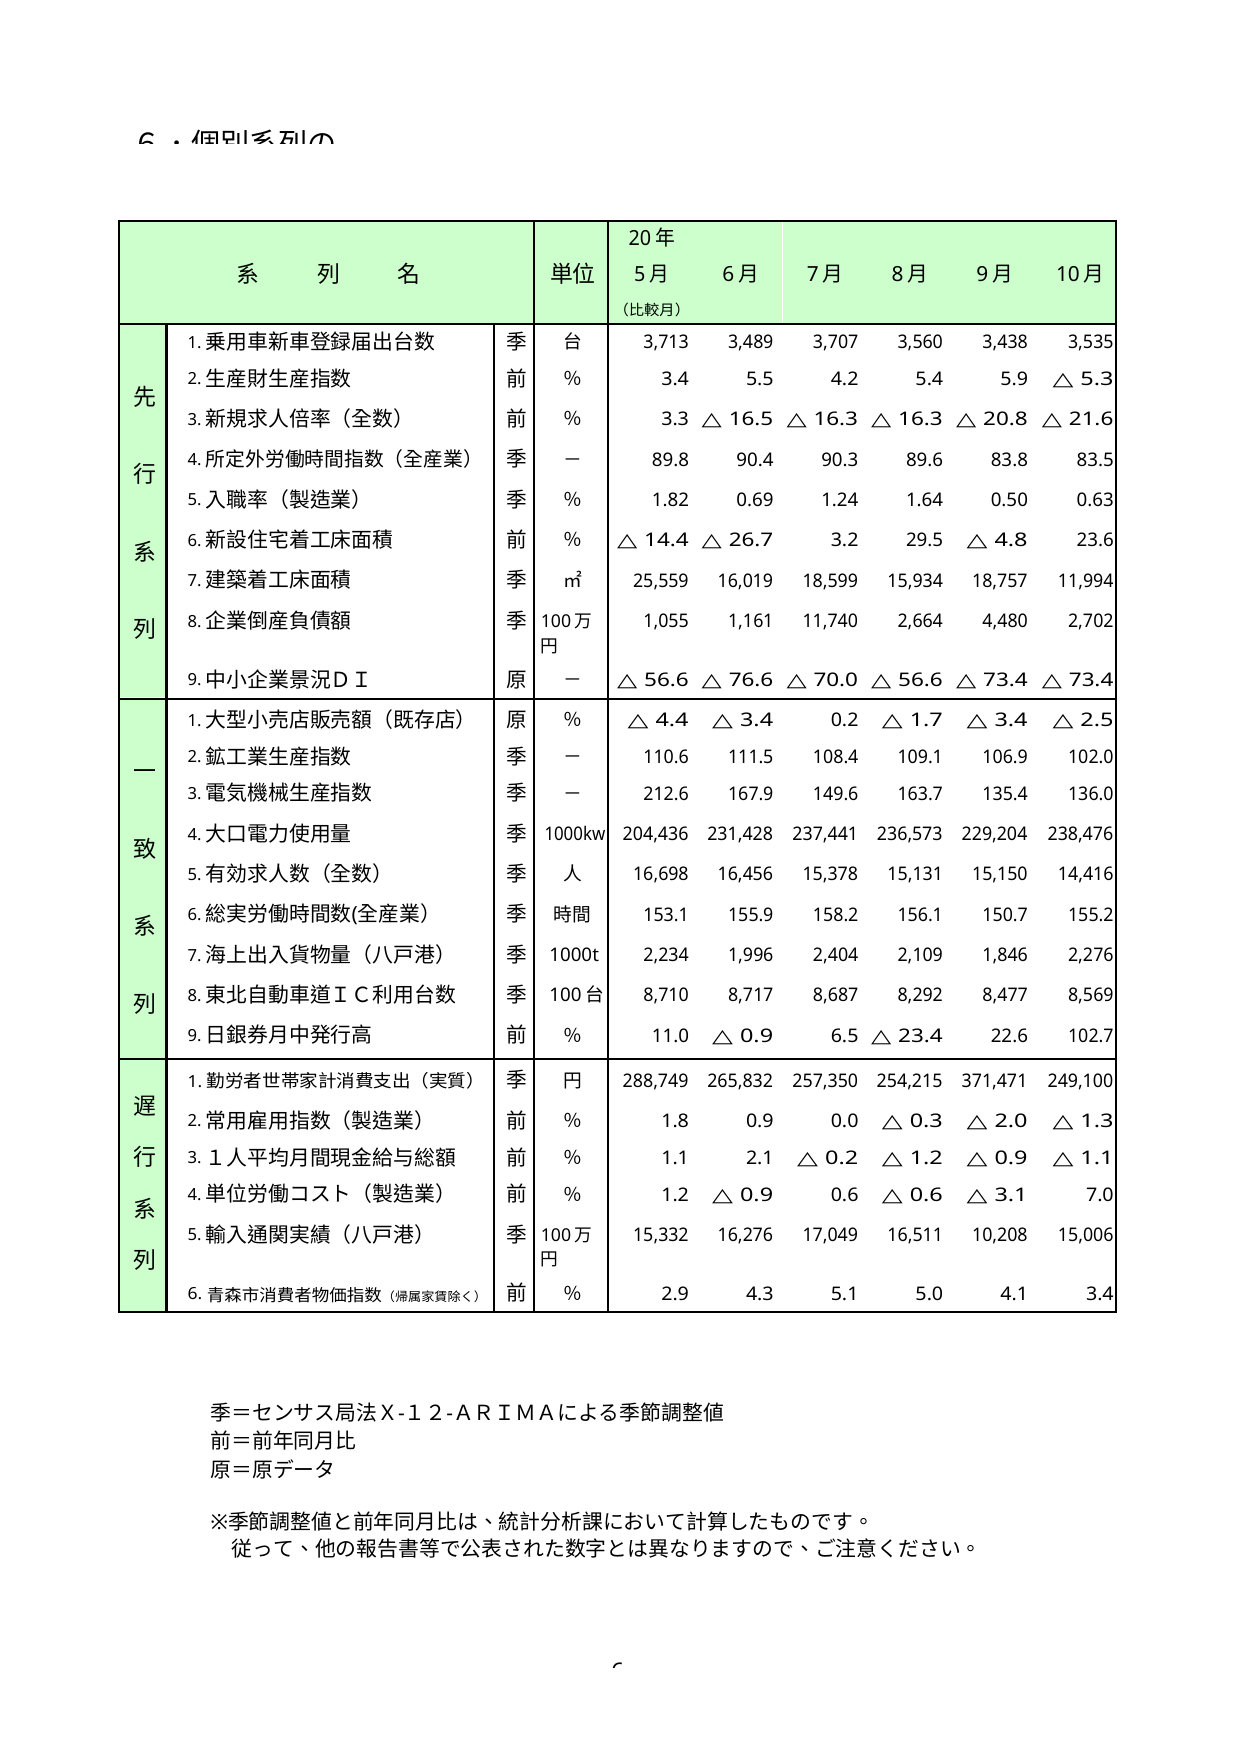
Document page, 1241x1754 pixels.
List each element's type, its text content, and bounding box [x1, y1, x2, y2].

table_cell 1,846 [952, 933, 1037, 973]
table_cell △ 1.3 [1037, 1098, 1115, 1137]
table_cell 371,471 [952, 1060, 1037, 1098]
table_cell 1. 大型小売店販売額（既存店） [168, 700, 493, 736]
table_cell 4.2 [783, 358, 867, 397]
table_cell － [535, 736, 607, 773]
table_cell 季 [495, 933, 533, 973]
table_cell 149.6 [783, 773, 867, 811]
table_cell 4.1 [952, 1271, 1037, 1311]
table_cell 0.63 [1037, 478, 1115, 518]
table_cell 16,511 [867, 1212, 952, 1271]
table_cell 102.0 [1037, 736, 1115, 773]
table_cell 265,832 [698, 1060, 782, 1098]
table_cell 季 [495, 325, 533, 358]
table_cell 原 [495, 700, 533, 736]
table_cell 前 [495, 1174, 533, 1212]
table_cell 5.4 [867, 358, 952, 397]
table_cell 5. 輸入通関実績（八戸港） [168, 1212, 493, 1271]
table_cell △ 26.7 [698, 518, 782, 558]
table_cell 前 [495, 397, 533, 437]
table_cell △ 73.4 [952, 657, 1037, 697]
table_cell 1000kw [535, 811, 607, 852]
table_cell 3,713 [609, 325, 698, 358]
table_cell △ 4.4 [609, 700, 698, 736]
table_cell 8,477 [952, 973, 1037, 1013]
table_cell △ 16.5 [698, 397, 782, 437]
table_cell 288,749 [609, 1060, 698, 1098]
table_cell 8,717 [698, 973, 782, 1013]
table_cell △ 1.1 [1037, 1137, 1115, 1174]
table_cell 2,702 [1037, 599, 1115, 657]
table_cell 1.2 [609, 1174, 698, 1212]
table_cell 1.64 [867, 478, 952, 518]
table_cell 4. 単位労働コスト（製造業） [168, 1174, 493, 1212]
table_cell 158.2 [783, 892, 867, 932]
table_cell 1.1 [609, 1137, 698, 1174]
table_cell 15,006 [1037, 1212, 1115, 1271]
table_cell 106.9 [952, 736, 1037, 773]
table_cell 16,456 [698, 852, 782, 892]
table_cell 25,559 [609, 558, 698, 598]
table_cell 季 [495, 852, 533, 892]
table_cell 150.7 [952, 892, 1037, 932]
table_cell 5. 入職率（製造業） [168, 478, 493, 518]
table_cell 8. 企業倒産負債額 [168, 599, 493, 657]
table_cell 2. 鉱工業生産指数 [168, 736, 493, 773]
table_cell － [535, 437, 607, 477]
table_cell 6. 新設住宅着工床面積 [168, 518, 493, 558]
table_header 単位 [535, 222, 607, 323]
table_cell △ 5.3 [1037, 358, 1115, 397]
table_cell 1,055 [609, 599, 698, 657]
text ※季節調整値と前年同月比は、統計分析課において計算したものです。 [210, 1508, 1142, 1535]
table_cell 18,599 [783, 558, 867, 598]
table_cell △ 2.0 [952, 1098, 1037, 1137]
table_cell △ 3.1 [952, 1174, 1037, 1212]
table_cell 22.6 [952, 1013, 1037, 1058]
table_cell 0.6 [783, 1174, 867, 1212]
table_cell △ 56.6 [609, 657, 698, 697]
table_cell 季 [495, 558, 533, 598]
table_cell △ 1.2 [867, 1137, 952, 1174]
table_cell 4. 大口電力使用量 [168, 811, 493, 852]
table_cell 3.3 [609, 397, 698, 437]
table_cell 23.6 [1037, 518, 1115, 558]
table_cell 3. 電気機械生産指数 [168, 773, 493, 811]
table_cell ％ [535, 478, 607, 518]
table_cell － [535, 773, 607, 811]
table_cell 18,757 [952, 558, 1037, 598]
table_cell 1,161 [698, 599, 782, 657]
table_cell △ 76.6 [698, 657, 782, 697]
table_cell 前 [495, 1271, 533, 1311]
table_cell 原 [495, 657, 533, 697]
table_cell 1. 乗用車新車登録届出台数 [168, 325, 493, 358]
table_cell 111.5 [698, 736, 782, 773]
table_cell 0.50 [952, 478, 1037, 518]
table_cell 110.6 [609, 736, 698, 773]
table_cell 1,996 [698, 933, 782, 973]
table_cell 155.9 [698, 892, 782, 932]
table_cell 29.5 [867, 518, 952, 558]
table_cell △ 23.4 [867, 1013, 952, 1058]
table_cell 100万円 [535, 1212, 607, 1271]
table_cell 167.9 [698, 773, 782, 811]
table_cell 遅行系列 [120, 1060, 165, 1311]
table_cell 14,416 [1037, 852, 1115, 892]
table_cell 季 [495, 892, 533, 932]
table_cell ％ [535, 1098, 607, 1137]
table_cell 156.1 [867, 892, 952, 932]
table_cell 季 [495, 437, 533, 477]
table_cell 11.0 [609, 1013, 698, 1058]
table_cell 254,215 [867, 1060, 952, 1098]
table_cell 89.8 [609, 437, 698, 477]
table_cell △ 3.4 [698, 700, 782, 736]
table_cell 4. 所定外労働時間指数（全産業） [168, 437, 493, 477]
table_cell 3,560 [867, 325, 952, 358]
table_cell 1. 勤労者世帯家計消費支出（実質） [168, 1060, 493, 1098]
table_cell 台 [535, 325, 607, 358]
table_cell 11,994 [1037, 558, 1115, 598]
table_cell 15,332 [609, 1212, 698, 1271]
table_cell △ 0.9 [952, 1137, 1037, 1174]
table_cell 7. 建築着工床面積 [168, 558, 493, 598]
table_cell 108.4 [783, 736, 867, 773]
table_cell ％ [535, 518, 607, 558]
table_cell 季 [495, 478, 533, 518]
table_cell 2,664 [867, 599, 952, 657]
table_cell 4.3 [698, 1271, 782, 1311]
table_cell 15,378 [783, 852, 867, 892]
table_cell 前 [495, 1137, 533, 1174]
table_cell 0.0 [783, 1098, 867, 1137]
text 季＝センサス局法Ｘ-１２-ＡＲＩＭＡによる季節調整値前＝前年同月比 [210, 1398, 736, 1455]
table_cell 前 [495, 518, 533, 558]
table_cell 10,208 [952, 1212, 1037, 1271]
table_cell △ 56.6 [867, 657, 952, 697]
table_cell 5.5 [698, 358, 782, 397]
table_cell △ 70.0 [783, 657, 867, 697]
table_cell △ 21.6 [1037, 397, 1115, 437]
table_cell 7. 海上出入貨物量（八戸港） [168, 933, 493, 973]
table_cell 先行系列 [120, 325, 165, 697]
table_cell 89.6 [867, 437, 952, 477]
table_header 20年 5月 （比較月） [609, 222, 698, 323]
table_cell △ 16.3 [783, 397, 867, 437]
table_cell ％ [535, 397, 607, 437]
table_cell 204,436 [609, 811, 698, 852]
table_cell 0.2 [783, 700, 867, 736]
table_cell △ 20.8 [952, 397, 1037, 437]
table_cell 一致系列 [120, 700, 165, 1058]
table_cell 前 [495, 1013, 533, 1058]
table_cell 9. 中小企業景況ＤＩ [168, 657, 493, 697]
table_cell 季 [495, 736, 533, 773]
table_cell 2. 生産財生産指数 [168, 358, 493, 397]
table_cell 231,428 [698, 811, 782, 852]
table_cell 2,276 [1037, 933, 1115, 973]
table_cell △ 3.4 [952, 700, 1037, 736]
table_cell 100台 [535, 973, 607, 1013]
table_cell 212.6 [609, 773, 698, 811]
table_cell 249,100 [1037, 1060, 1115, 1098]
table_cell 円 [535, 1060, 607, 1098]
table_cell 153.1 [609, 892, 698, 932]
table_cell 83.8 [952, 437, 1037, 477]
table_cell 5.9 [952, 358, 1037, 397]
table_cell － [535, 657, 607, 697]
table_cell 15,934 [867, 558, 952, 598]
table_cell 9. 日銀券月中発行高 [168, 1013, 493, 1058]
table_cell 229,204 [952, 811, 1037, 852]
table_cell 135.4 [952, 773, 1037, 811]
table_header 9月 [952, 222, 1037, 323]
table_cell 3.4 [1037, 1271, 1115, 1311]
table_cell 136.0 [1037, 773, 1115, 811]
table_cell 236,573 [867, 811, 952, 852]
table_header 8月 [867, 222, 952, 323]
table_cell 109.1 [867, 736, 952, 773]
table_cell 16,698 [609, 852, 698, 892]
table_cell 0.69 [698, 478, 782, 518]
table_cell 8,710 [609, 973, 698, 1013]
table_cell 時間 [535, 892, 607, 932]
table_cell 1.82 [609, 478, 698, 518]
table_cell 8,292 [867, 973, 952, 1013]
table_cell 3,535 [1037, 325, 1115, 358]
table_cell 3.2 [783, 518, 867, 558]
table_cell 3.4 [609, 358, 698, 397]
table_cell 人 [535, 852, 607, 892]
table_cell 83.5 [1037, 437, 1115, 477]
table_cell 16,019 [698, 558, 782, 598]
table_cell △ 1.7 [867, 700, 952, 736]
table_cell 6.5 [783, 1013, 867, 1058]
text 原＝原データ [210, 1455, 1142, 1483]
table_cell 季 [495, 973, 533, 1013]
table_cell 前 [495, 358, 533, 397]
table_cell ％ [535, 1013, 607, 1058]
table_cell 3,489 [698, 325, 782, 358]
table_cell 102.7 [1037, 1013, 1115, 1058]
table_cell 季 [495, 599, 533, 657]
table_cell 8,687 [783, 973, 867, 1013]
table_cell △ 0.9 [698, 1013, 782, 1058]
table_cell 238,476 [1037, 811, 1115, 852]
table_cell 1.24 [783, 478, 867, 518]
table_cell 16,276 [698, 1212, 782, 1271]
table_cell 90.4 [698, 437, 782, 477]
table_cell 15,150 [952, 852, 1037, 892]
table_cell 237,441 [783, 811, 867, 852]
table_cell △ 0.6 [867, 1174, 952, 1212]
table_cell △ 4.8 [952, 518, 1037, 558]
table_cell △ 16.3 [867, 397, 952, 437]
table_cell 8. 東北自動車道ＩＣ利用台数 [168, 973, 493, 1013]
table_cell 2.9 [609, 1271, 698, 1311]
table_cell 季 [495, 811, 533, 852]
table_cell 季 [495, 773, 533, 811]
table_header 7月 [783, 222, 867, 323]
table_cell 2,404 [783, 933, 867, 973]
table_cell 季 [495, 1060, 533, 1098]
table_cell ％ [535, 358, 607, 397]
table_cell 8,569 [1037, 973, 1115, 1013]
table_cell 90.3 [783, 437, 867, 477]
table_cell 15,131 [867, 852, 952, 892]
table_cell 5. 有効求人数（全数） [168, 852, 493, 892]
table_cell 257,350 [783, 1060, 867, 1098]
table_cell 17,049 [783, 1212, 867, 1271]
table_cell 155.2 [1037, 892, 1115, 932]
table_cell 163.7 [867, 773, 952, 811]
table_cell 4,480 [952, 599, 1037, 657]
table_cell ％ [535, 1137, 607, 1174]
table_cell 6. 総実労働時間数(全産業） [168, 892, 493, 932]
table_cell ㎡ [535, 558, 607, 598]
table_cell 2,109 [867, 933, 952, 973]
table_cell 6. 青森市消費者物価指数（帰属家賃除く） [168, 1271, 493, 1311]
table_cell 2. 常用雇用指数（製造業） [168, 1098, 493, 1137]
table_cell △ 0.2 [783, 1137, 867, 1174]
table_cell ％ [535, 1271, 607, 1311]
table_cell 5.0 [867, 1271, 952, 1311]
table_cell 1.8 [609, 1098, 698, 1137]
table_cell △ 14.4 [609, 518, 698, 558]
text 従って、他の報告書等で公表された数字とは異なりますので、ご注意ください。 [231, 1535, 1142, 1562]
table_cell 1000t [535, 933, 607, 973]
table_cell △ 0.3 [867, 1098, 952, 1137]
table_header 系 列 名 [120, 222, 533, 323]
table_cell △ 73.4 [1037, 657, 1115, 697]
table_cell 3,707 [783, 325, 867, 358]
table_cell 前 [495, 1098, 533, 1137]
table_cell 3. １人平均月間現金給与総額 [168, 1137, 493, 1174]
table_cell 5.1 [783, 1271, 867, 1311]
table_cell △ 0.9 [698, 1174, 782, 1212]
table_cell 2,234 [609, 933, 698, 973]
table_cell 100万円 [535, 599, 607, 657]
table_cell 0.9 [698, 1098, 782, 1137]
table_cell ％ [535, 700, 607, 736]
table_cell 7.0 [1037, 1174, 1115, 1212]
table_header 10月 [1037, 222, 1115, 323]
table_cell 11,740 [783, 599, 867, 657]
table_cell 2.1 [698, 1137, 782, 1174]
table_cell △ 2.5 [1037, 700, 1115, 736]
table_cell 3,438 [952, 325, 1037, 358]
table_cell ％ [535, 1174, 607, 1212]
table_cell 季 [495, 1212, 533, 1271]
table_header 6月 [698, 222, 782, 323]
table_cell 3. 新規求人倍率（全数） [168, 397, 493, 437]
